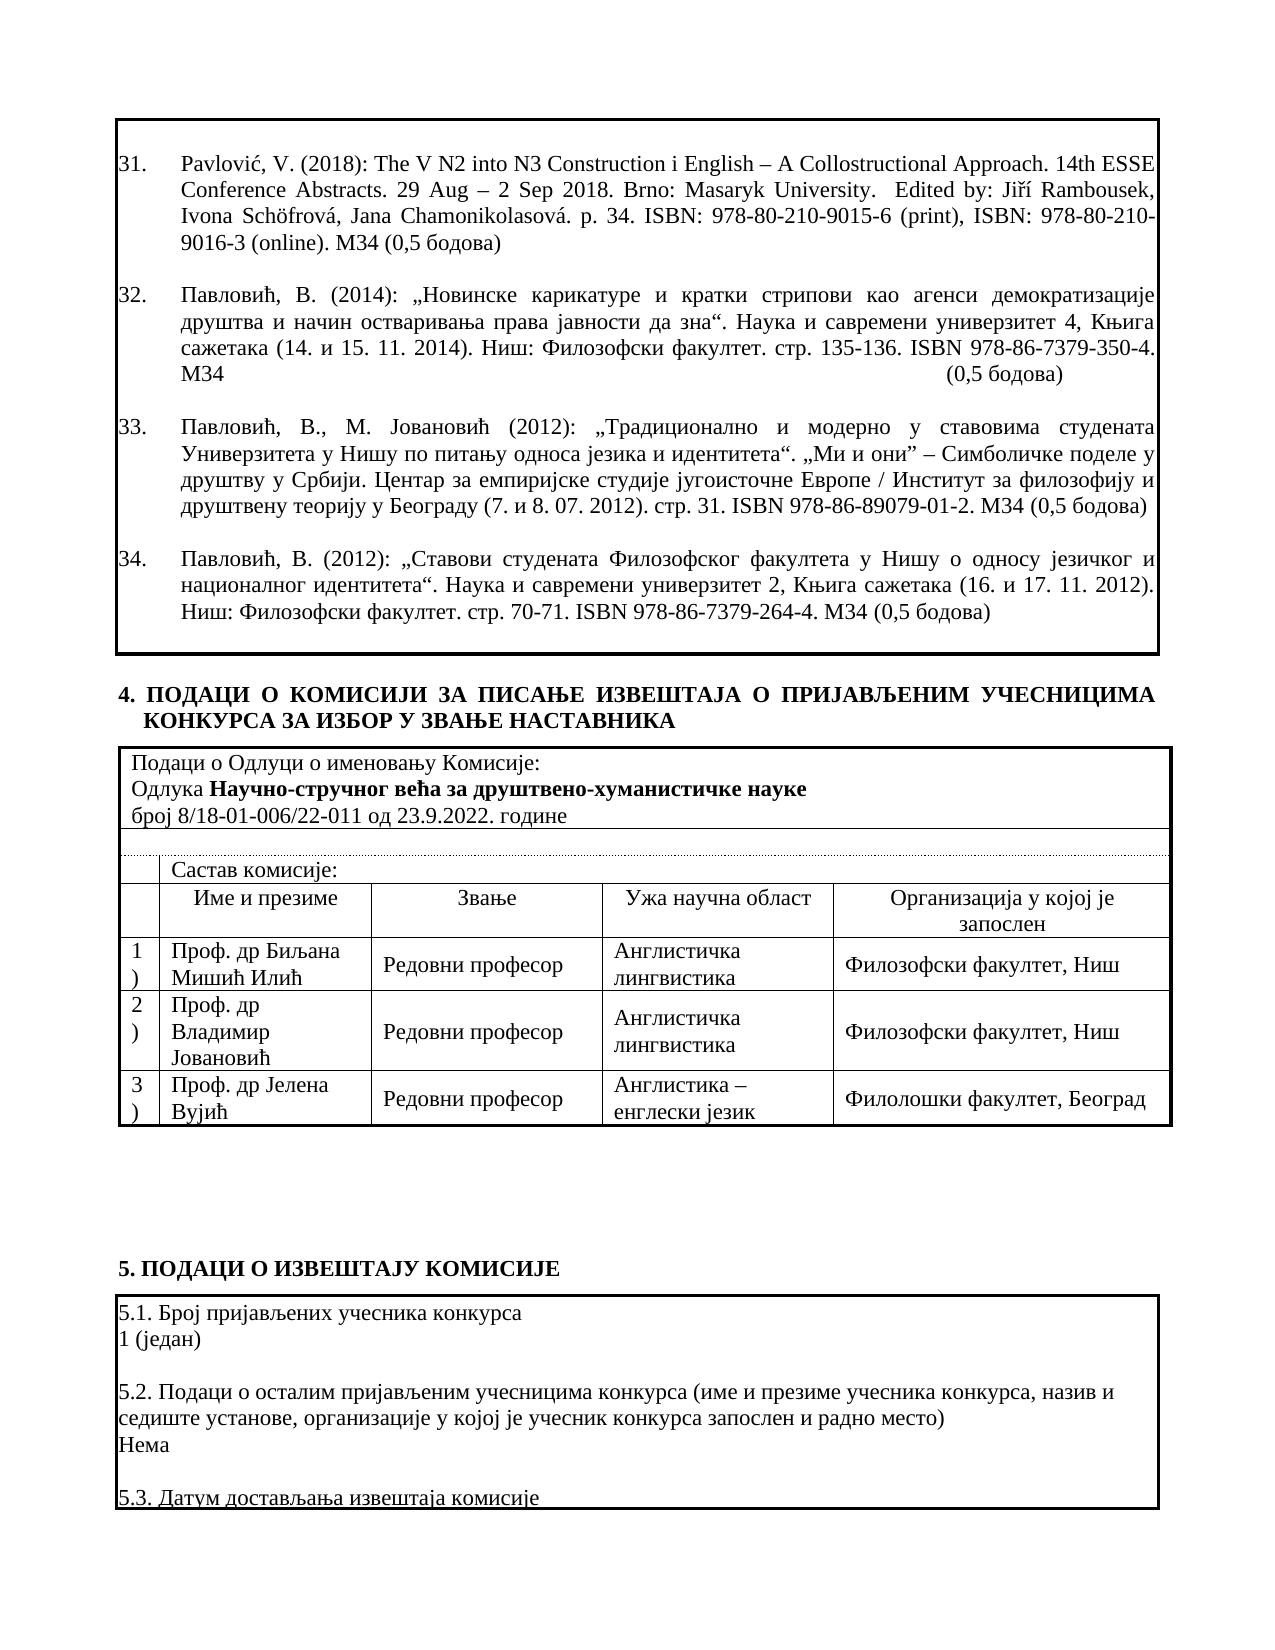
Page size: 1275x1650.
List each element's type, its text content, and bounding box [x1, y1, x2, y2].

text 34. Павловић, В. (2012): „Ставови студената Филозофског факултета у Нишу о односу језичког и националног идентитета“. Наука и савремени универзитет 2, Књига сажетака (16. и 17. 11. 2012). Ниш: Филозофски факултет. стр. 70-71. ISBN 978-86-7379-264-4. M34 (0,5 бодова) [118, 545, 1157, 624]
text 5.1. Број пријављених учесника конкурса [118, 1297, 1157, 1325]
text 5.3. Датум достављања извештаја комисије [118, 1483, 1157, 1507]
table_cell [121, 855, 159, 883]
table_cell 2) [121, 991, 159, 1070]
table_cell [121, 829, 1169, 855]
table_cell Проф. др Биљана Мишић Илић [160, 938, 371, 990]
text 33. Павловић, В., М. Јовановић (2012): „Традиционално и модерно у ставовима студената Универзитета у Нишу по питању односа језика и идентитета“. „Ми и они” – Симболичке поделе у друштву у Србији. Центар за емпиријске студије југоисточне Европе / Институт за филозофију и друштвену теорију у Београду (7. и 8. 07. 2012). стр. 31. ISBN 978-86-89079-01-2. M34 (0,5 бодова) [118, 413, 1157, 519]
text 4. ПОДАЦИ О КОМИСИЈИ ЗА ПИСАЊЕ ИЗВЕШТАЈА О ПРИЈАВЉЕНИМ УЧЕСНИЦИМА КОНКУРСА ЗА ИЗБОР У ЗВАЊЕ НАСТАВНИКА [118, 681, 1157, 733]
table_cell Састав комисије: [160, 855, 1169, 883]
text 5. ПОДАЦИ О ИЗВЕШТАЈУ КОМИСИЈЕ [118, 1255, 1157, 1281]
table_cell Англистика – енглески језик [603, 1071, 833, 1124]
text 32. Павловић, В. (2014): „Новинске карикатуре и кратки стрипови као агенси демократизације друштва и начин остваривања права јавности да зна“. Наука и савремени универзитет 4, Књига сажетака (14. и 15. 11. 2014). Ниш: Филозофски факултет. стр. 135-136. ISBN 978-86-7379-350-4. M34 (0,5 бодова) [118, 281, 1157, 387]
table_cell Филозофски факултет, Ниш [834, 938, 1169, 990]
table_cell Ужа научна област [603, 884, 833, 937]
table_cell Редовни професор [372, 938, 602, 990]
text 1 (један) [118, 1325, 1157, 1352]
table_cell Проф. др Јелена Вујић [160, 1071, 371, 1124]
table_cell Филозофски факултет, Ниш [834, 991, 1169, 1070]
table_header Подаци о Одлуци о именовању Комисије: Одлука Научно-стручног већа за друштвено-хуманистичке науке број 8/18-01-006/22-011 од 23.9.2022. године [121, 749, 1169, 828]
table_cell Организација у којој је запослен [834, 884, 1169, 937]
table_cell Редовни професор [372, 991, 602, 1070]
table_cell Англистичка лингвистика [603, 991, 833, 1070]
table_cell 1) [121, 938, 159, 990]
table_cell Филолошки факултет, Београд [834, 1071, 1169, 1124]
table_cell Име и презиме [160, 884, 371, 937]
table_cell 3) [121, 1071, 159, 1124]
table_cell Англистичка лингвистика [603, 938, 833, 990]
table_cell Проф. др Владимир Јовановић [160, 991, 371, 1070]
table_cell Редовни професор [372, 1071, 602, 1124]
text Нема [118, 1431, 1157, 1483]
text 31. Pavlović, V. (2018): The V N2 into N3 Construction i English – A Collostructional Approach. 14th ESSE Conference Abstracts. 29 Aug – 2 Sep 2018. Brno: Masaryk University. Edited by: Jiří Rambousek, Ivona Schöfrová, Jana Chamonikolasová. p. 34. ISBN: 978-80-210-9015-6 (print), ISBN: 978-80-210-9016-3 (online). M34 (0,5 бодова) [118, 150, 1157, 255]
text 5.2. Подаци о осталим пријављеним учесницима конкурса (име и презиме учесника конкурса, назив и седиште установе, организације у којој је учесник конкурса запослен и радно место) [118, 1378, 1157, 1431]
table_cell Звање [372, 884, 602, 937]
table_cell [121, 884, 159, 937]
